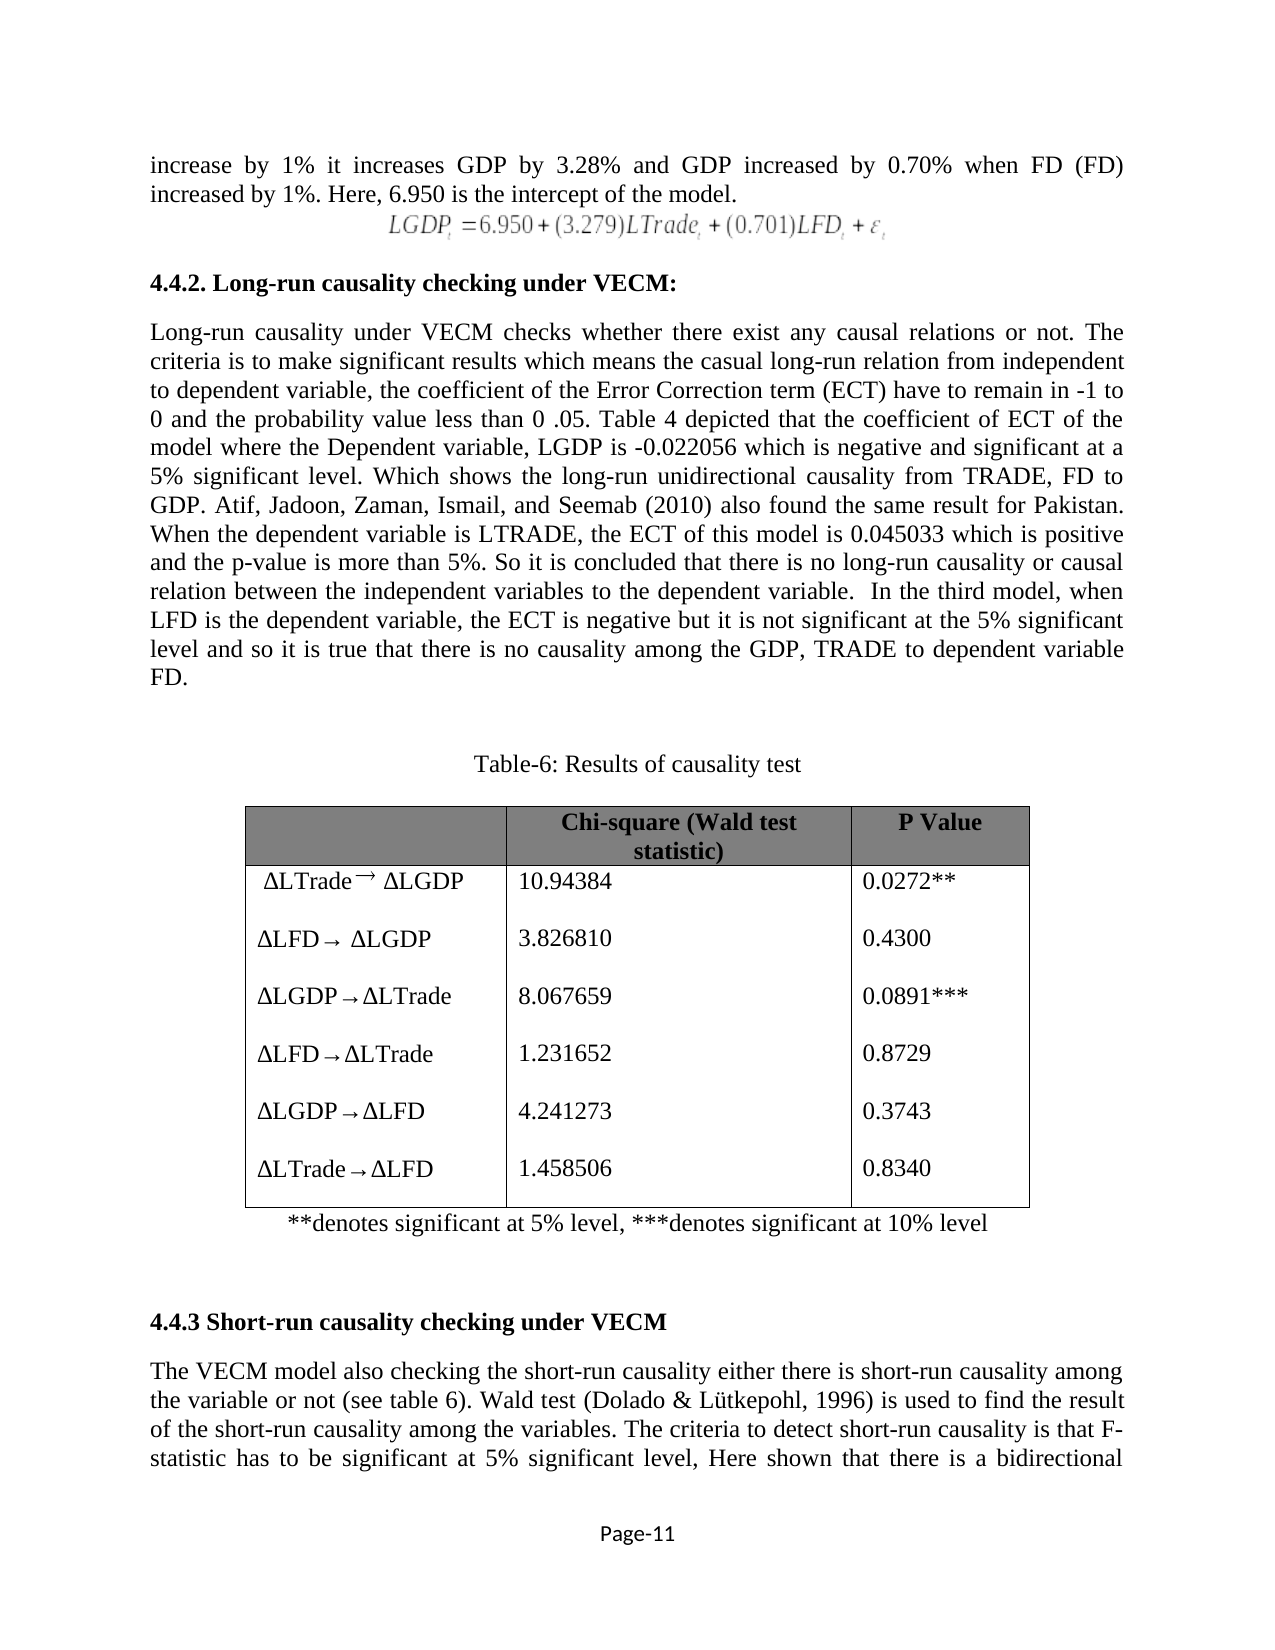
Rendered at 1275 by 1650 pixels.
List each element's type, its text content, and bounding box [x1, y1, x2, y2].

text Long-run causality under VECM checks whether there exist any causal relations or not. The criteria is to make significant results which means the casual long-run relation from independent to dependent variable, the coefficient of the Error Correction term (ECT) have to remain in -1 to 0 and the probability value less than 0 .05. Table 4 depicted that the coefficient of ECT of the model where the Dependent variable, LGDP is -0.022056 which is negative and significant at a 5% significant level. Which shows the long-run unidirectional causality from TRADE, FD to GDP. Atif, Jadoon, Zaman, Ismail, and Seemab (2010) also found the same result for Pakistan. When the dependent variable is LTRADE, the ECT of this model is 0.045033 which is positive and the p-value is more than 5%. So it is concluded that there is no long-run causality or causal relation between the independent variables to the dependent variable. In the third model, when LFD is the dependent variable, the ECT is negative but it is not significant at the 5% significant level and so it is true that there is no causality among the GDP, TRADE to dependent variable FD. [150, 317, 1125, 691]
table_header Chi-square (Wald test statistic) [507, 807, 851, 865]
text 4.4.2. Long-run causality checking under VECM: [150, 268, 1125, 297]
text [150, 1356, 1125, 1471]
table_cell ∆LTrade∆LGDP ∆LFD→ ∆LGDP ∆LGDP→∆LTrade ∆LFD→∆LTrade ∆LGDP→∆LFD ∆LTrade→∆LFD [246, 866, 506, 1207]
text 4.4.3 Short-run causality checking under VECM [150, 1307, 1125, 1336]
text **denotes significant at 5% level, ***denotes significant at 10% level [150, 1208, 1125, 1236]
table_header [246, 807, 506, 865]
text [150, 150, 1125, 207]
text Table-6: Results of causality test [150, 749, 1125, 777]
table_header P Value [852, 807, 1029, 865]
table_cell 0.0272** 0.4300 0.0891*** 0.8729 0.3743 0.8340 [852, 866, 1029, 1207]
table_cell 10.94384 3.826810 8.067659 1.231652 4.241273 1.458506 [507, 866, 851, 1207]
